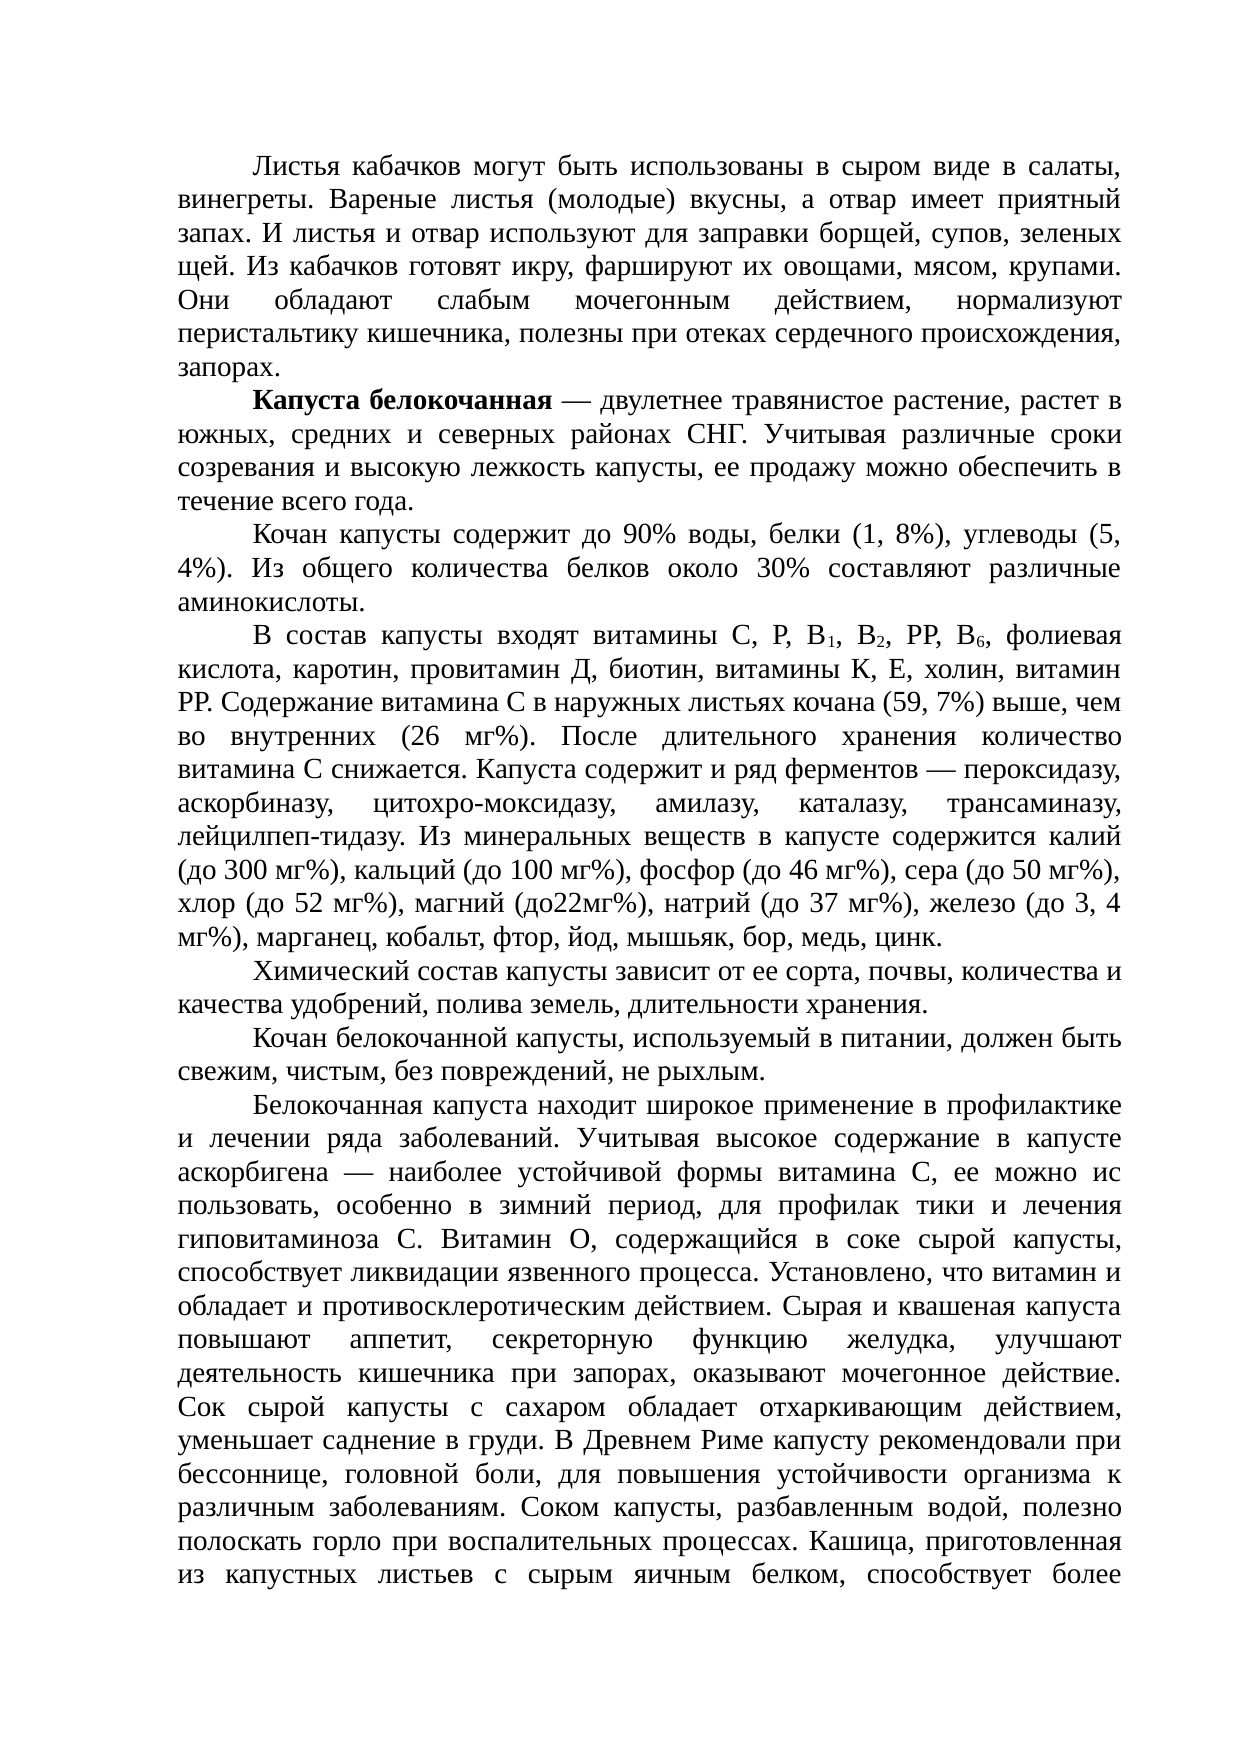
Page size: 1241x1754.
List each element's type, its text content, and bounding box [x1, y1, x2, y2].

text В состав капусты входят витамины С, Р, В1, В2, РР, В6, фолиевая кислота, каротин, провитамин Д, биотин, витамины К, Е, холин, витамин РР. Содержание витамина С в наружных листьях кочана (59, 7%) выше, чем во внутренних (26 мг%). После длительного хранения количество витамина С снижается. Капуста содержит и ряд ферментов — пероксидазу, аскорбиназу, цитохро-моксидазу, амилазу, каталазу, трансаминазу, лейцилпеп-тидазу. Из минеральных веществ в капусте содержится калий (до 300 мг%), кальций (до 100 мг%), фосфор (до 46 мг%), сера (до 50 мг%), хлор (до 52 мг%), магний (до22мг%), натрий (до 37 мг%), железо (до 3, 4 мг%), марганец, кобальт, фтор, йод, мышьяк, бор, медь, цинк. [177, 617, 1122, 953]
text Листья кабачков могут быть использованы в сыром виде в салаты, винегреты. Вареные листья (молодые) вкусны, а отвар имеет приятный запах. И листья и отвар используют для заправки борщей, супов, зеленых щей. Из кабачков готовят икру, фаршируют их овощами, мясом, крупами. Они обладают слабым мочегонным действием, нормализуют перистальтику кишечника, полезны при отеках сердечного происхождения, запорах. [177, 148, 1122, 382]
text Кочан белокочанной капусты, используемый в питании, должен быть свежим, чистым, без повреждений, не рыхлым. [177, 1020, 1122, 1087]
text Химический состав капусты зависит от ее сорта, почвы, количества и качества удобрений, полива земель, длительности хранения. [177, 953, 1122, 1020]
text Капуста белокочанная — двулетнее травянистое растение, растет в южных, средних и северных районах СНГ. Учитывая различные сроки созревания и высокую лежкость капусты, ее продажу можно обеспечить в течение всего года. [177, 382, 1122, 517]
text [177, 1087, 1122, 1590]
text Кочан капусты содержит до 90% воды, белки (1, 8%), углеводы (5, 4%). Из общего количества белков около 30% составляют различные аминокислоты. [177, 517, 1122, 617]
